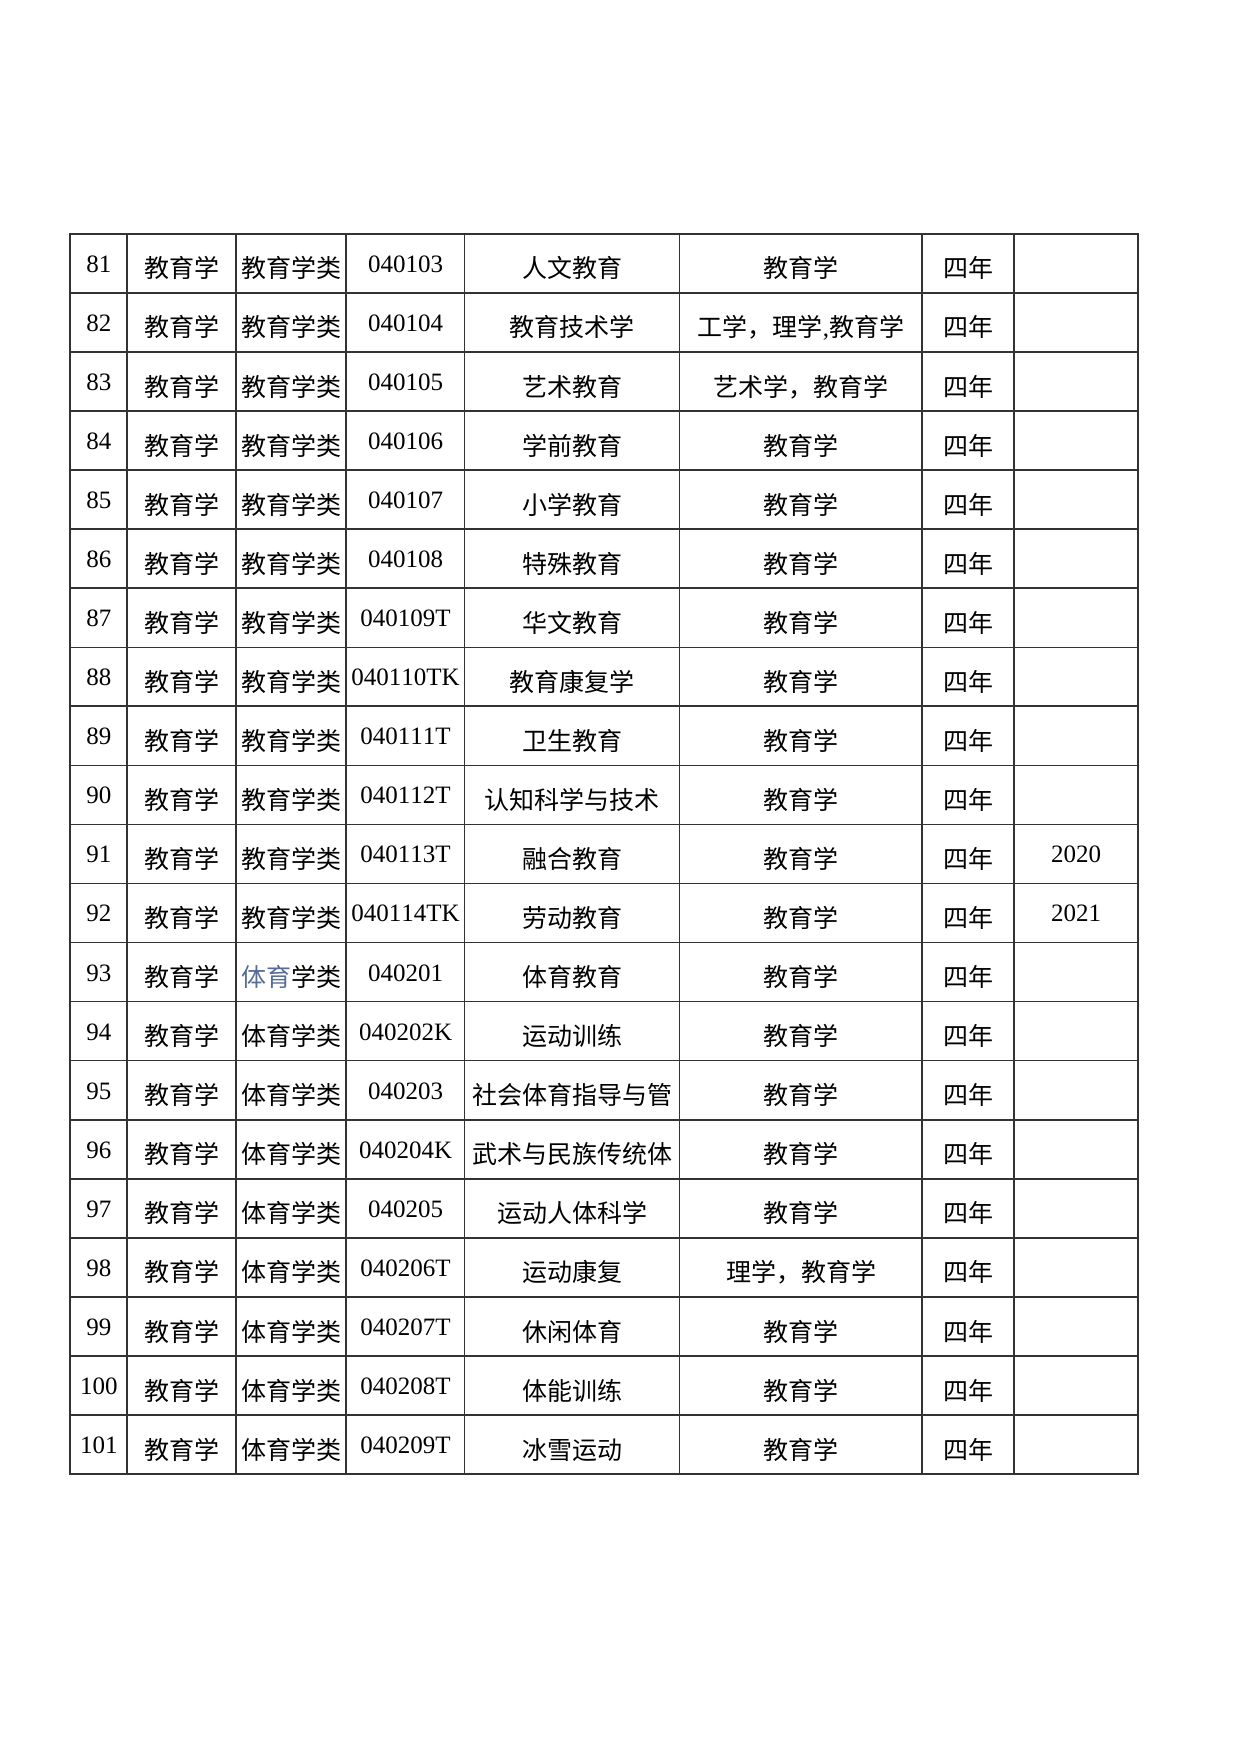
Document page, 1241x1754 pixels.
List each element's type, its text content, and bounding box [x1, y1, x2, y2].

table_cell 四年 [923, 294, 1013, 351]
table_cell 教育学 [680, 412, 921, 469]
table_cell 运动康复 [465, 1239, 679, 1296]
table_cell 教育学 [128, 1239, 235, 1296]
table_cell 89 [71, 707, 126, 764]
table_cell 教育学类 [237, 294, 345, 351]
table_cell 社会体育指导与管理 [465, 1061, 679, 1119]
table_cell [1015, 412, 1137, 469]
table_cell 教育学 [128, 1061, 235, 1119]
table_cell 教育学 [680, 1180, 921, 1237]
table_cell 特殊教育 [465, 530, 679, 587]
table_cell 教育学 [680, 648, 921, 705]
table_cell 教育学 [680, 707, 921, 764]
table_cell 040106 [347, 412, 464, 469]
table_cell 040103 [347, 235, 464, 292]
table_cell 040201 [347, 943, 464, 1001]
table_cell 运动人体科学 [465, 1180, 679, 1237]
table_cell 教育学 [128, 1002, 235, 1060]
table_cell [1015, 294, 1137, 351]
table_cell 91 [71, 825, 126, 883]
table_cell 教育学 [128, 412, 235, 469]
table_cell 94 [71, 1002, 126, 1060]
table_cell [1015, 1239, 1137, 1296]
table_cell 四年 [923, 1002, 1013, 1060]
table_cell 教育学 [680, 884, 921, 942]
table_cell 040206T [347, 1239, 464, 1296]
table_cell 四年 [923, 825, 1013, 883]
table_cell 艺术教育 [465, 353, 679, 410]
table_cell 教育技术学 [465, 294, 679, 351]
table_cell 教育学类 [237, 766, 345, 823]
table_cell 四年 [923, 1121, 1013, 1178]
table_cell 教育学 [128, 1357, 235, 1414]
table_cell 教育学类 [237, 884, 345, 942]
table_cell 教育学 [128, 1298, 235, 1355]
table_cell 教育学 [680, 471, 921, 528]
table_cell 95 [71, 1061, 126, 1119]
table_cell 体能训练 [465, 1357, 679, 1414]
table_cell [1015, 530, 1137, 587]
table_cell 040205 [347, 1180, 464, 1237]
table_cell 教育学 [128, 1121, 235, 1178]
table_cell 040203 [347, 1061, 464, 1119]
table_cell 武术与民族传统体育 [465, 1121, 679, 1178]
table_cell 教育学 [680, 1121, 921, 1178]
table_cell 教育学 [128, 825, 235, 883]
table_cell [1015, 943, 1137, 1001]
table_cell 92 [71, 884, 126, 942]
table_cell 教育学 [680, 235, 921, 292]
table_cell 教育学类 [237, 471, 345, 528]
table_cell [1015, 1357, 1137, 1414]
table_cell [1015, 648, 1137, 705]
table_cell 体育学类 [237, 1061, 345, 1119]
table_cell 教育学 [680, 1061, 921, 1119]
table_cell 100 [71, 1357, 126, 1414]
table_cell 教育学 [680, 1298, 921, 1355]
table_cell 98 [71, 1239, 126, 1296]
table_cell [1015, 235, 1137, 292]
table_cell 教育学类 [237, 589, 345, 646]
table_cell 87 [71, 589, 126, 646]
table_cell 体育学类 [237, 1357, 345, 1414]
table_cell 90 [71, 766, 126, 823]
table_cell 融合教育 [465, 825, 679, 883]
table_cell 卫生教育 [465, 707, 679, 764]
table_cell [1015, 766, 1137, 823]
table_cell 040110TK [347, 648, 464, 705]
table_cell 040208T [347, 1357, 464, 1414]
table_cell 040111T [347, 707, 464, 764]
table_cell 教育学 [128, 707, 235, 764]
table_cell 88 [71, 648, 126, 705]
table_cell 教育学 [680, 825, 921, 883]
table_cell 教育学 [680, 1002, 921, 1060]
table_cell 教育学 [128, 884, 235, 942]
table_cell [1015, 1061, 1137, 1119]
table_cell 教育学类 [237, 530, 345, 587]
table_cell 86 [71, 530, 126, 587]
table_cell 工学，理学,教育学 [680, 294, 921, 351]
table_cell 040105 [347, 353, 464, 410]
table_cell 040112T [347, 766, 464, 823]
table_cell 四年 [923, 648, 1013, 705]
table_cell 四年 [923, 1061, 1013, 1119]
table_cell 学前教育 [465, 412, 679, 469]
table_cell 四年 [923, 1416, 1013, 1473]
table_cell 教育学 [128, 294, 235, 351]
table_cell 认知科学与技术 [465, 766, 679, 823]
table_cell 四年 [923, 235, 1013, 292]
table_cell 四年 [923, 1180, 1013, 1237]
table_cell 040114TK [347, 884, 464, 942]
table_cell 体育学类 [237, 1180, 345, 1237]
table_cell 101 [71, 1416, 126, 1473]
table_cell 四年 [923, 353, 1013, 410]
table_cell 教育学类 [237, 707, 345, 764]
table_cell 040204K [347, 1121, 464, 1178]
table_cell 体育学类 [237, 1239, 345, 1296]
table_cell 理学，教育学 [680, 1239, 921, 1296]
table_cell 教育学 [680, 530, 921, 587]
table_cell 华文教育 [465, 589, 679, 646]
table_cell 83 [71, 353, 126, 410]
table_cell 040209T [347, 1416, 464, 1473]
table_cell [1015, 1416, 1137, 1473]
table_cell 四年 [923, 1239, 1013, 1296]
table_cell 84 [71, 412, 126, 469]
table_cell 教育学 [128, 648, 235, 705]
table_cell 教育学类 [237, 648, 345, 705]
table_cell [1015, 1180, 1137, 1237]
table_cell 教育学 [128, 235, 235, 292]
table_cell 040202K [347, 1002, 464, 1060]
table_cell 040107 [347, 471, 464, 528]
table_cell 教育学 [680, 766, 921, 823]
table_cell 四年 [923, 707, 1013, 764]
table_cell 040109T [347, 589, 464, 646]
table_cell 休闲体育 [465, 1298, 679, 1355]
table_cell 四年 [923, 412, 1013, 469]
table_cell 体育学类 [237, 943, 345, 1001]
table_cell [1015, 1298, 1137, 1355]
table_cell 体育学类 [237, 1002, 345, 1060]
table_cell 四年 [923, 589, 1013, 646]
table_cell 运动训练 [465, 1002, 679, 1060]
table_cell 四年 [923, 766, 1013, 823]
table_cell 97 [71, 1180, 126, 1237]
table_cell 教育学类 [237, 412, 345, 469]
table_cell 教育学类 [237, 825, 345, 883]
table_cell 教育学 [680, 1357, 921, 1414]
table_cell 教育学 [128, 589, 235, 646]
table_cell 93 [71, 943, 126, 1001]
table_cell 2021 [1015, 884, 1137, 942]
table_cell 教育学 [128, 943, 235, 1001]
table_cell 劳动教育 [465, 884, 679, 942]
table_cell 教育学 [128, 1416, 235, 1473]
table_cell 教育学 [128, 766, 235, 823]
table_cell 教育学类 [237, 353, 345, 410]
table_cell 四年 [923, 943, 1013, 1001]
table_cell 四年 [923, 471, 1013, 528]
table_cell 96 [71, 1121, 126, 1178]
table_cell 体育学类 [237, 1416, 345, 1473]
table_cell [1015, 589, 1137, 646]
table_cell 四年 [923, 884, 1013, 942]
table_cell 82 [71, 294, 126, 351]
table_cell 教育学 [128, 353, 235, 410]
table_cell [1015, 707, 1137, 764]
table_cell 2020 [1015, 825, 1137, 883]
table_cell [1015, 353, 1137, 410]
table_cell 四年 [923, 1298, 1013, 1355]
table_cell 040108 [347, 530, 464, 587]
table_cell 四年 [923, 1357, 1013, 1414]
table_cell 艺术学，教育学 [680, 353, 921, 410]
table_cell 040207T [347, 1298, 464, 1355]
table_cell 81 [71, 235, 126, 292]
table_cell 体育学类 [237, 1121, 345, 1178]
table_cell 教育学 [128, 1180, 235, 1237]
table_cell [1015, 1002, 1137, 1060]
table_cell [1015, 1121, 1137, 1178]
table_cell 小学教育 [465, 471, 679, 528]
table_cell 040113T [347, 825, 464, 883]
table_cell 四年 [923, 530, 1013, 587]
table_cell [1015, 471, 1137, 528]
table_cell 教育康复学 [465, 648, 679, 705]
table_cell 教育学 [680, 943, 921, 1001]
table_cell 99 [71, 1298, 126, 1355]
table_cell 人文教育 [465, 235, 679, 292]
table_cell 冰雪运动 [465, 1416, 679, 1473]
table_cell 体育学类 [237, 1298, 345, 1355]
table_cell 教育学 [680, 1416, 921, 1473]
table_cell 体育教育 [465, 943, 679, 1001]
table_cell 教育学 [128, 530, 235, 587]
table_cell 教育学 [128, 471, 235, 528]
table_cell 教育学 [680, 589, 921, 646]
table_cell 85 [71, 471, 126, 528]
table_cell 教育学类 [237, 235, 345, 292]
table_cell 040104 [347, 294, 464, 351]
